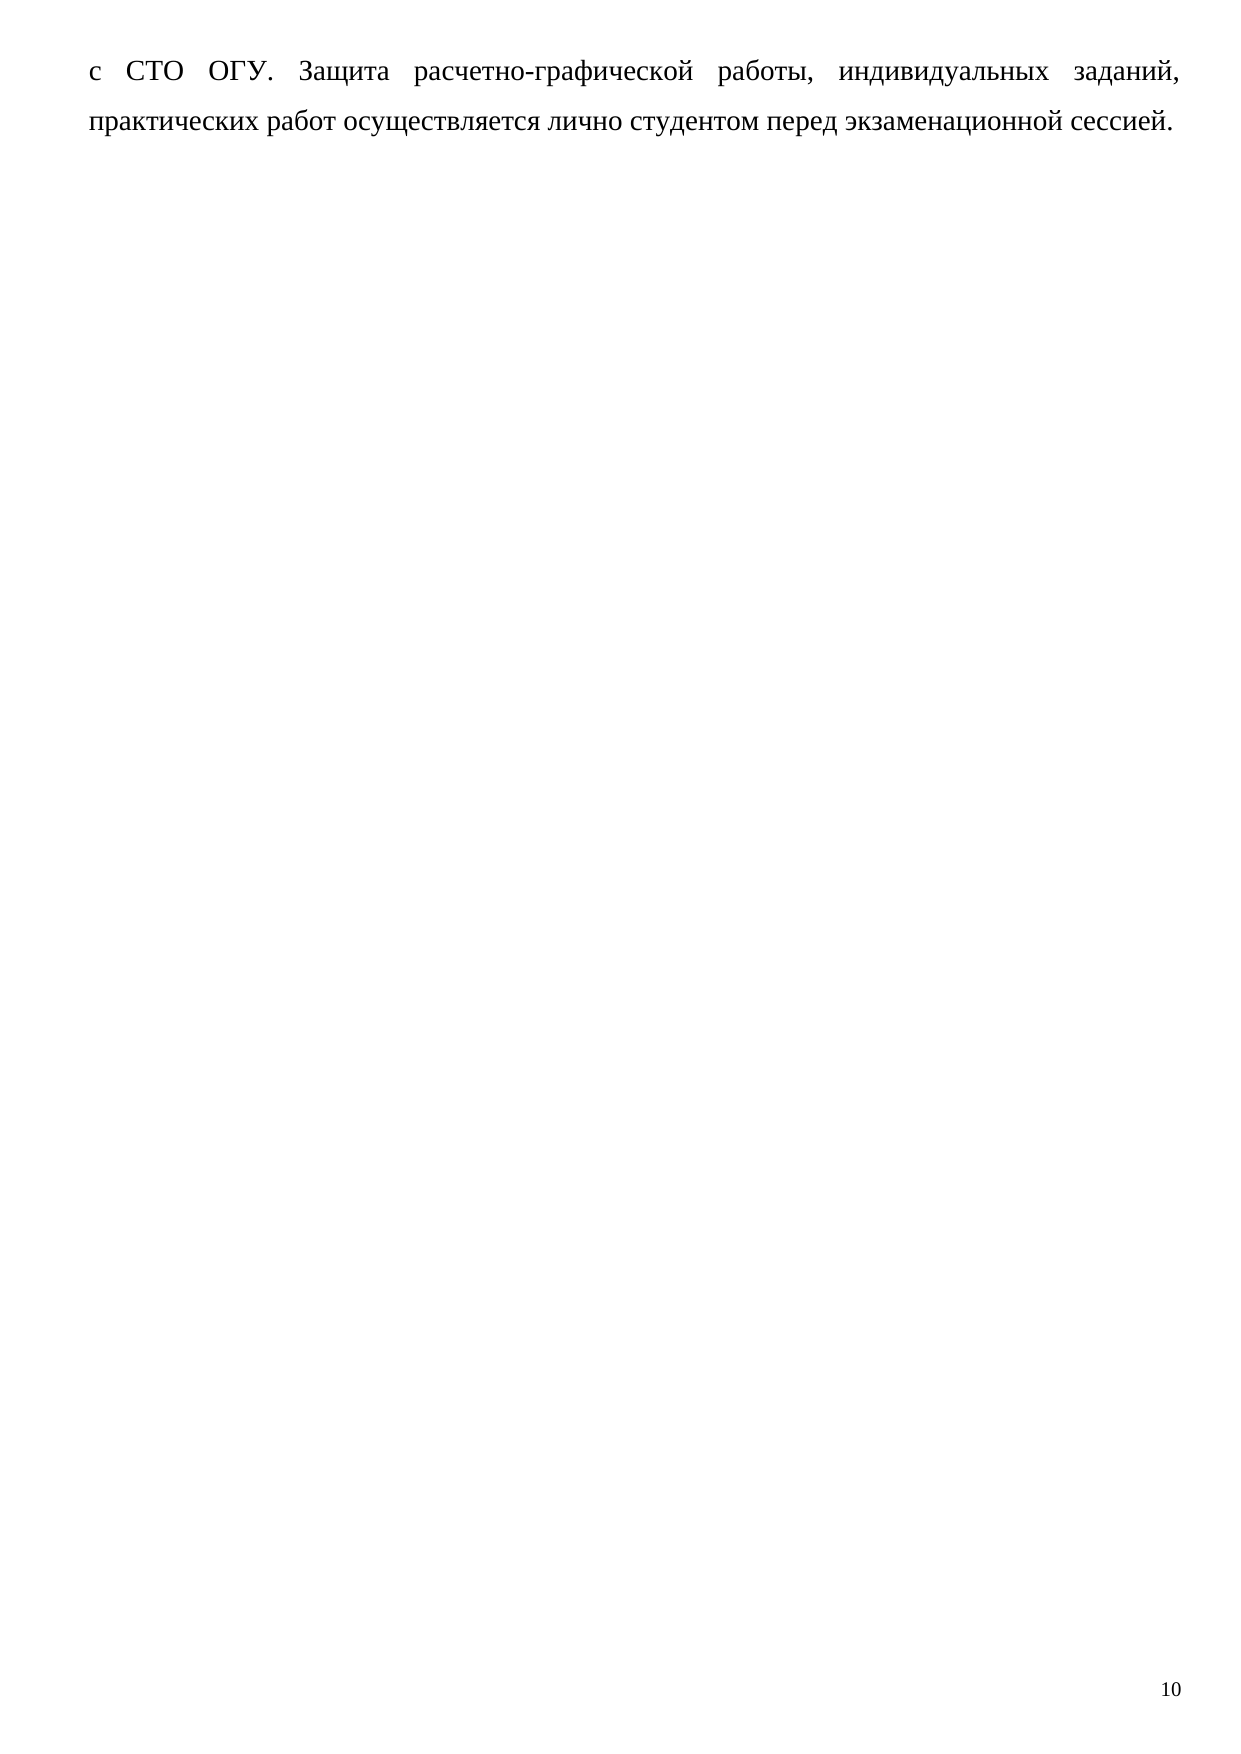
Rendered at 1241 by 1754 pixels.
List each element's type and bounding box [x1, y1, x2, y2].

text [88, 53, 1181, 137]
